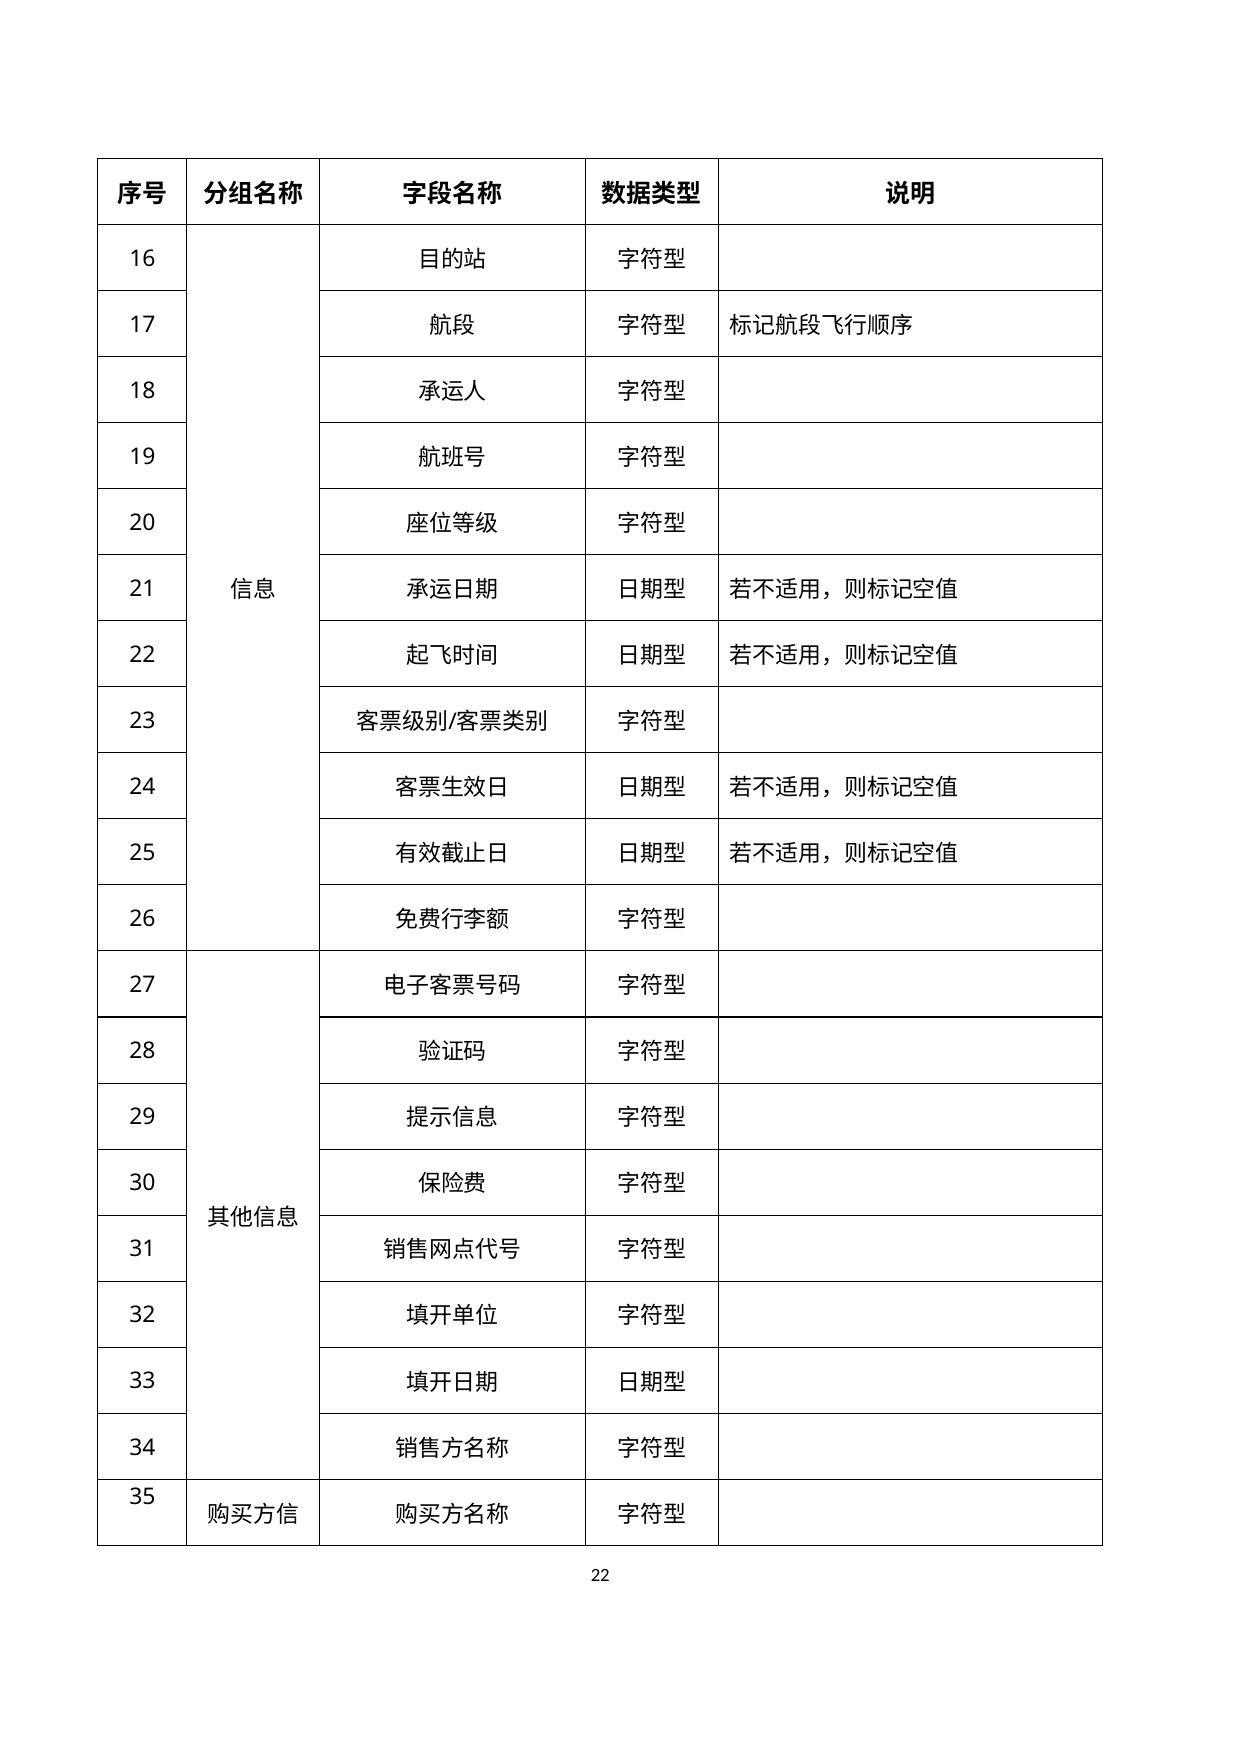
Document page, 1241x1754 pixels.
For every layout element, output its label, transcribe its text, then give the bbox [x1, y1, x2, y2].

table_cell 客票级别/客票类别 [320, 687, 585, 752]
table_cell [719, 951, 1102, 1016]
table_cell [719, 489, 1102, 554]
table_cell 字符型 [586, 687, 718, 752]
table_header 序号 [98, 159, 186, 224]
table_cell 字符型 [586, 1480, 718, 1545]
table_cell 字符型 [586, 885, 718, 950]
table_cell [719, 1216, 1102, 1281]
table_cell 字符型 [586, 1282, 718, 1347]
table_cell 客票生效日 [320, 753, 585, 818]
table_cell [719, 1018, 1102, 1082]
table_cell 31 [98, 1216, 186, 1281]
table_cell 保险费 [320, 1150, 585, 1214]
table_header 说明 [719, 159, 1102, 224]
table_cell 字符型 [586, 291, 718, 356]
table_cell 字符型 [586, 1018, 718, 1082]
table_cell 32 [98, 1282, 186, 1347]
table_cell 购买方信息 [187, 1480, 319, 1545]
table_cell [719, 1414, 1102, 1479]
table_cell 标记航段飞行顺序 [719, 291, 1102, 356]
table_cell 填开单位 [320, 1282, 585, 1347]
table_cell 字符型 [586, 357, 718, 422]
table_cell [719, 1282, 1102, 1347]
table_cell 字符型 [586, 1414, 718, 1479]
table_cell 座位等级 [320, 489, 585, 554]
table_cell 起飞时间 [320, 621, 585, 686]
table_cell 字符型 [586, 423, 718, 488]
table_cell 航段 [320, 291, 585, 356]
table_cell 日期型 [586, 1348, 718, 1413]
table_cell 25 [98, 819, 186, 884]
table_cell 承运人 [320, 357, 585, 422]
table_cell 若不适用，则标记空值 [719, 819, 1102, 884]
table_cell 34 [98, 1414, 186, 1479]
table_header 分组名称 [187, 159, 319, 224]
table_cell 提示信息 [320, 1084, 585, 1148]
table_cell 24 [98, 753, 186, 818]
table_cell 有效截止日 [320, 819, 585, 884]
table_cell 若不适用，则标记空值 [719, 621, 1102, 686]
table_cell 客票明细信息 [187, 225, 319, 950]
table_cell 28 [98, 1018, 186, 1082]
table_cell [719, 225, 1102, 290]
table_cell 22 [98, 621, 186, 686]
table_cell 承运日期 [320, 555, 585, 620]
table_cell 免费行李额 [320, 885, 585, 950]
table_cell 16 [98, 225, 186, 290]
table_cell 字符型 [586, 1084, 718, 1148]
table_cell 航班号 [320, 423, 585, 488]
table_cell 字符型 [586, 1150, 718, 1214]
table_cell 29 [98, 1084, 186, 1148]
table_cell 日期型 [586, 753, 718, 818]
table_header 字段名称 [320, 159, 585, 224]
table_cell 17 [98, 291, 186, 356]
table_cell 其他信息 [187, 951, 319, 1479]
table_cell [719, 1480, 1102, 1545]
table_cell 21 [98, 555, 186, 620]
table_cell 26 [98, 885, 186, 950]
table_cell 目的站 [320, 225, 585, 290]
table_cell 销售网点代号 [320, 1216, 585, 1281]
table_cell 20 [98, 489, 186, 554]
table_cell 27 [98, 951, 186, 1016]
table_cell 字符型 [586, 1216, 718, 1281]
table_cell 验证码 [320, 1018, 585, 1082]
table_cell [719, 423, 1102, 488]
table_cell 购买方名称 [320, 1480, 585, 1545]
table_cell 填开日期 [320, 1348, 585, 1413]
table_cell 字符型 [586, 225, 718, 290]
table_cell [719, 885, 1102, 950]
table_cell 18 [98, 357, 186, 422]
table_header 数据类型 [586, 159, 718, 224]
table_cell 30 [98, 1150, 186, 1214]
table_cell 日期型 [586, 621, 718, 686]
table_cell 字符型 [586, 951, 718, 1016]
table_cell 23 [98, 687, 186, 752]
table_cell [719, 1084, 1102, 1148]
table_cell 19 [98, 423, 186, 488]
table_cell 日期型 [586, 555, 718, 620]
table_cell 若不适用，则标记空值 [719, 753, 1102, 818]
table_cell 日期型 [586, 819, 718, 884]
table_cell 销售方名称 [320, 1414, 585, 1479]
table_cell 35 [98, 1480, 186, 1545]
table_cell 若不适用，则标记空值 [719, 555, 1102, 620]
table_cell [719, 1348, 1102, 1413]
table_cell [719, 687, 1102, 752]
table_cell [719, 357, 1102, 422]
table_cell 33 [98, 1348, 186, 1413]
table_cell [719, 1150, 1102, 1214]
table_cell 字符型 [586, 489, 718, 554]
table_cell 电子客票号码 [320, 951, 585, 1016]
